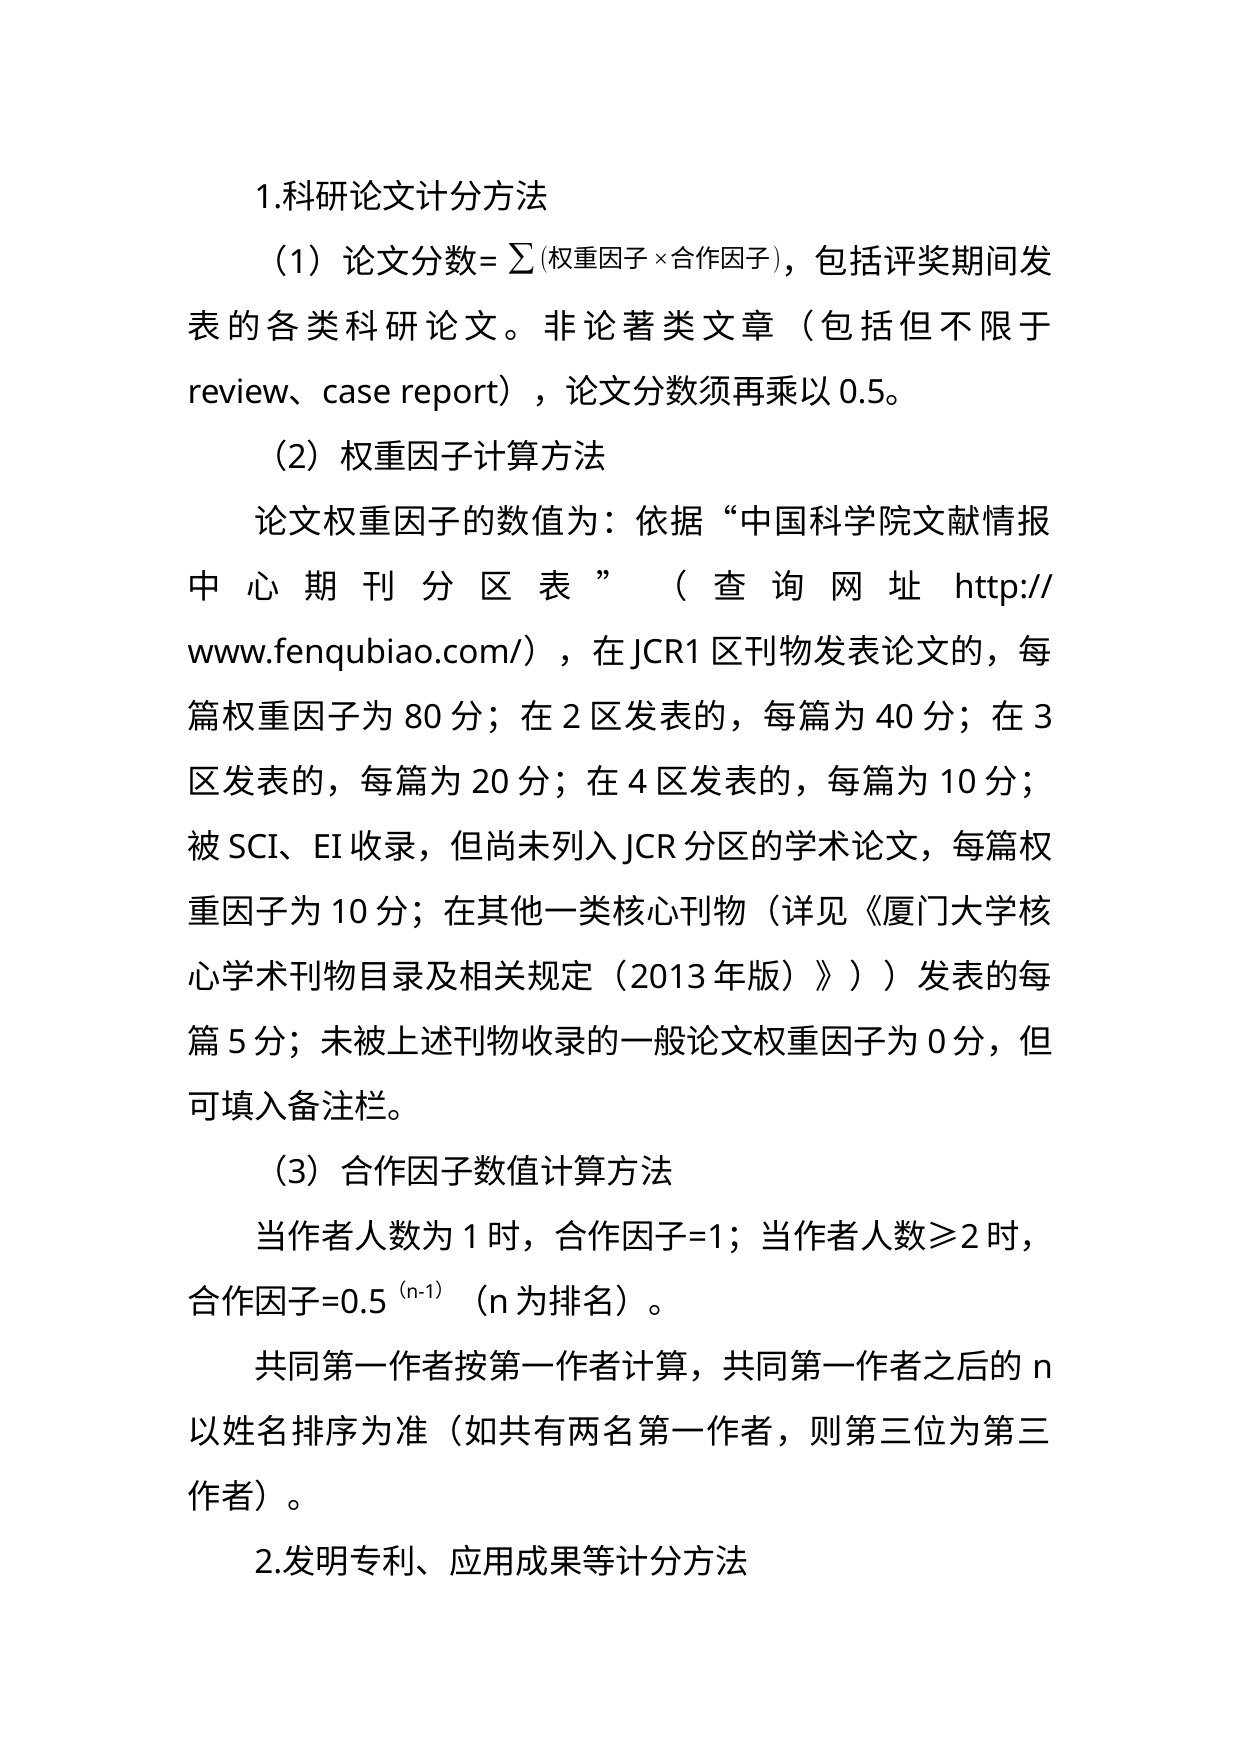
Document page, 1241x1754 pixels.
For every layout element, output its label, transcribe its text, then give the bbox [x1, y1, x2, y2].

text 论文权重因子的数值为：依据“中国科学院文献情报中心期刊分区表”（查询网址http://www.fenqubiao.com/），在JCR1区刊物发表论文的，每篇权重因子为80分；在2区发表的，每篇为40分；在3区发表的，每篇为20分；在4区发表的，每篇为10分；被SCI、EI收录，但尚未列入JCR分区的学术论文，每篇权重因子为10分；在其他一类核心刊物（详见《厦门大学核心学术刊物目录及相关规定（2013年版）》））发表的每篇5分；未被上述刊物收录的一般论文权重因子为0分，但可填入备注栏。 [187, 487, 1053, 1137]
text 2.发明专利、应用成果等计分方法 [187, 1527, 1053, 1592]
text （3）合作因子数值计算方法 [187, 1137, 1053, 1202]
text 1.科研论文计分方法 [187, 162, 1053, 227]
text （1）论文分数= ，包括评奖期间发表的各类科研论文。非论著类文章（包括但不限于review、case report），论文分数须再乘以0.5。 [187, 227, 1053, 422]
text 当作者人数为1时，合作因子=1；当作者人数≥2时，合作因子=0.5（n-1）（n为排名）。 [187, 1202, 1053, 1332]
text 共同第一作者按第一作者计算，共同第一作者之后的n以姓名排序为准（如共有两名第一作者，则第三位为第三作者）。 [187, 1332, 1053, 1527]
text （2）权重因子计算方法 [187, 422, 1053, 487]
